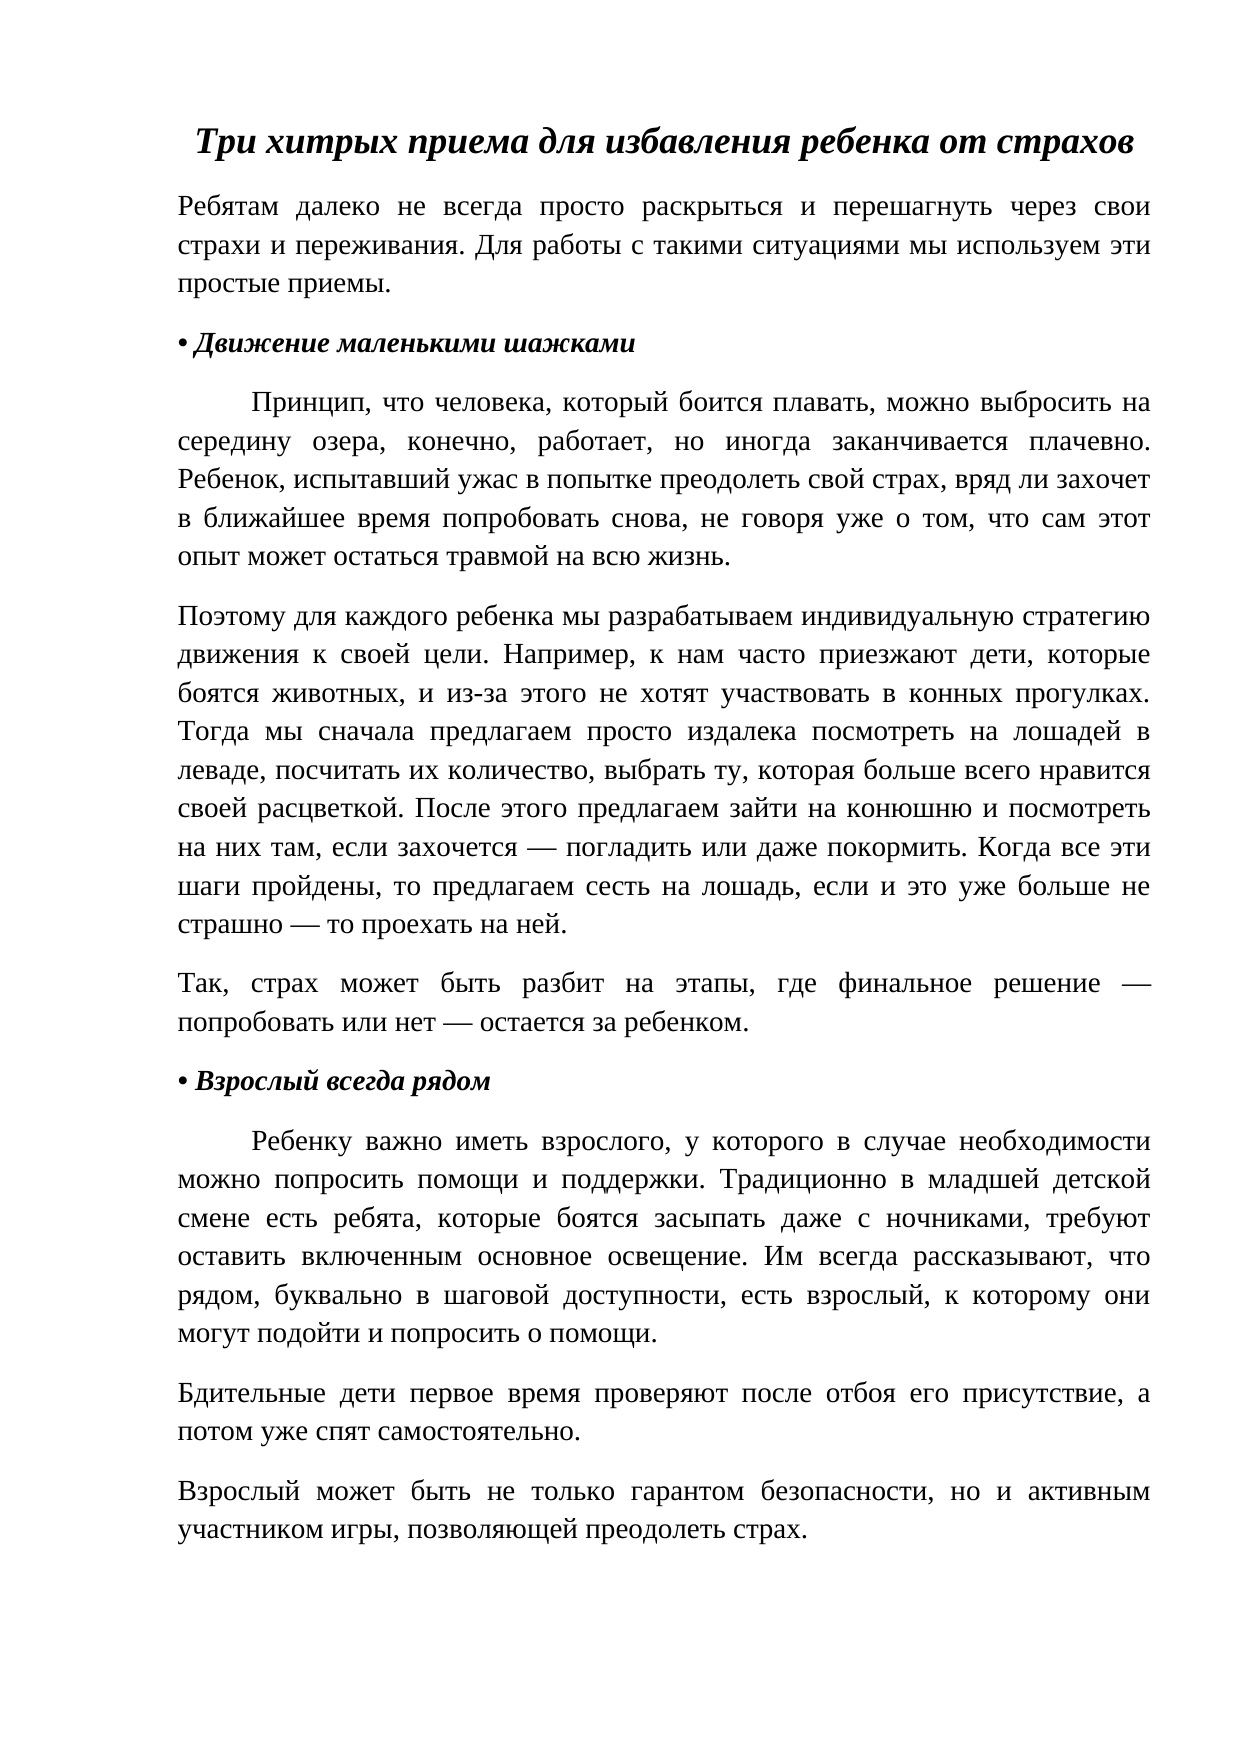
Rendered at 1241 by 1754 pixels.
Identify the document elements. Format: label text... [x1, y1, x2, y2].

text Поэтому для каждого ребенка мы разрабатываем индивидуальную стратегию движения к своей цели. Например, к нам часто приезжают дети, которые боятся животных, и из-за этого не хотят участвовать в конных прогулках. Тогда мы сначала предлагаем просто издалека посмотреть на лошадей в леваде, посчитать их количество, выбрать ту, которая больше всего нравится своей расцветкой. После этого предлагаем зайти на конюшню и посмотреть на них там, если захочется — погладить или даже покормить. Когда все эти шаги пройдены, то предлагаем сесть на лошадь, если и это уже больше не страшно — то проехать на ней. [177, 598, 1152, 940]
text Так, страх может быть разбит на этапы, где финальное решение — попробовать или нет — остается за ребенком. [177, 966, 1152, 1038]
text • Движение маленькими шажками [177, 325, 1152, 358]
text Бдительные дети первое время проверяют после отбоя его присутствие, а потом уже спят самостоятельно. [177, 1375, 1152, 1447]
text • Взрослый всегда рядом [177, 1063, 1152, 1097]
text Ребятам далеко не всегда просто раскрыться и перешагнуть через свои страхи и переживания. Для работы с такими ситуациями мы используем эти простые приемы. [177, 188, 1152, 299]
text Принцип, что человека, который боится плавать, можно выбросить на середину озера, конечно, работает, но иногда заканчивается плачевно. Ребенок, испытавший ужас в попытке преодолеть свой страх, вряд ли захочет в ближайшее время попробовать снова, не говоря уже о том, что сам этот опыт может остаться травмой на всю жизнь. [177, 384, 1152, 572]
text Ребенку важно иметь взрослого, у которого в случае необходимости можно попросить помощи и поддержки. Традиционно в младшей детской смене есть ребята, которые боятся засыпать даже с ночниками, требуют оставить включенным основное освещение. Им всегда рассказывают, что рядом, буквально в шаговой доступности, есть взрослый, к которому они могут подойти и попросить о помощи. [177, 1123, 1152, 1349]
text Взрослый может быть не только гарантом безопасности, но и активным участником игры, позволяющей преодолеть страх. [177, 1473, 1152, 1545]
text Три хитрых приема для избавления ребенка от страхов [177, 118, 1152, 161]
